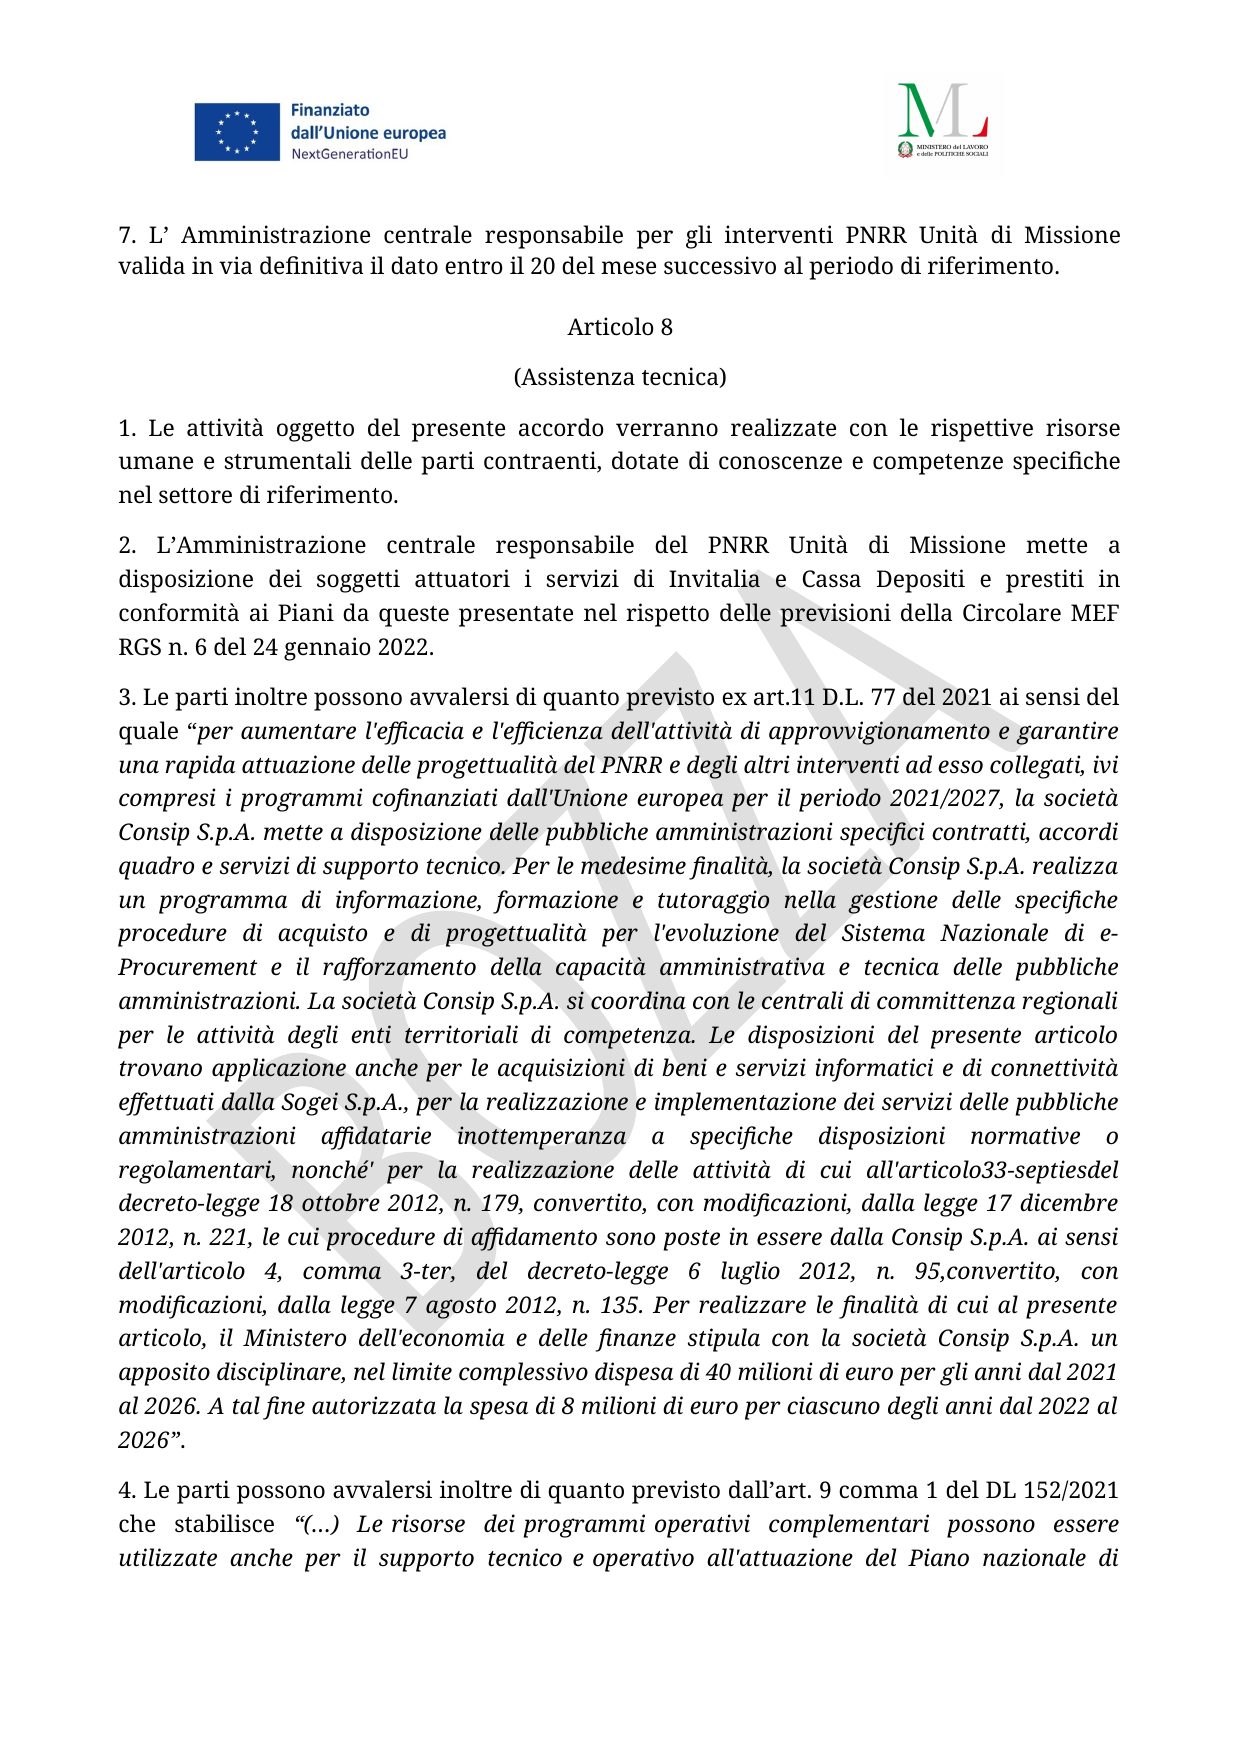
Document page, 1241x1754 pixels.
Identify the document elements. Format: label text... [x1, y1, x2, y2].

text 1. Le attività oggetto del presente accordo verranno realizzate con le rispettive risorse umane e strumentali delle parti contraenti, dotate di conoscenze e competenze specifiche nel settore di riferimento. [118, 411, 1122, 510]
text Articolo 8 [118, 311, 1122, 342]
text (Assistenza tecnica) [118, 361, 1122, 392]
text 7. L’ Amministrazione centrale responsabile per gli interventi PNRR Unità di Missione valida in via definitiva il dato entro il 20 del mese successivo al periodo di riferimento. [118, 219, 1122, 281]
text 3. Le parti inoltre possono avvalersi di quanto previsto ex art.11 D.L. 77 del 2021 ai sensi del quale “per aumentare l'efficacia e l'efficienza dell'attività di approvvigionamento e garantire una rapida attuazione delle progettualità del PNRR e degli altri interventi ad esso collegati, ivi compresi i programmi cofinanziati dall'Unione europea per il periodo 2021/2027, la società Consip S.p.A. mette a disposizione delle pubbliche amministrazioni specifici contratti, accordi quadro e servizi di supporto tecnico. Per le medesime finalità, la società Consip S.p.A. realizza un programma di informazione, formazione e tutoraggio nella gestione delle specifiche procedure di acquisto e di progettualità per l'evoluzione del Sistema Nazionale di e-Procurement e il rafforzamento della capacità amministrativa e tecnica delle pubbliche amministrazioni. La società Consip S.p.A. si coordina con le centrali di committenza regionali per le attività degli enti territoriali di competenza. Le disposizioni del presente articolo trovano applicazione anche per le acquisizioni di beni e servizi informatici e di connettività effettuati dalla Sogei S.p.A., per la realizzazione e implementazione dei servizi delle pubbliche amministrazioni affidatarie inottemperanza a specifiche disposizioni normative o regolamentari, nonché' per la realizzazione delle attività di cui all'articolo33-septiesdel decreto-legge 18 ottobre 2012, n. 179, convertito, con modificazioni, dalla legge 17 dicembre 2012, n. 221, le cui procedure di affidamento sono poste in essere dalla Consip S.p.A. ai sensi dell'articolo 4, comma 3-ter, del decreto-legge 6 luglio 2012, n. 95,convertito, con modificazioni, dalla legge 7 agosto 2012, n. 135. Per realizzare le finalità di cui al presente articolo, il Ministero dell'economia e delle finanze stipula con la società Consip S.p.A. un apposito disciplinare, nel limite complessivo dispesa di 40 milioni di euro per gli anni dal 2021 al 2026. A tal fine autorizzata la spesa di 8 milioni di euro per ciascuno degli anni dal 2022 al 2026”. [118, 681, 1122, 1455]
picture [193, 97, 453, 163]
text 2. L’Amministrazione centrale responsabile del PNRR Unità di Missione mette a disposizione dei soggetti attuatori i servizi di Invitalia e Cassa Depositi e prestiti in conformità ai Piani da queste presentate nel rispetto delle previsioni della Circolare MEF RGS n. 6 del 24 gennaio 2022. [118, 529, 1122, 662]
picture [881, 73, 1007, 178]
